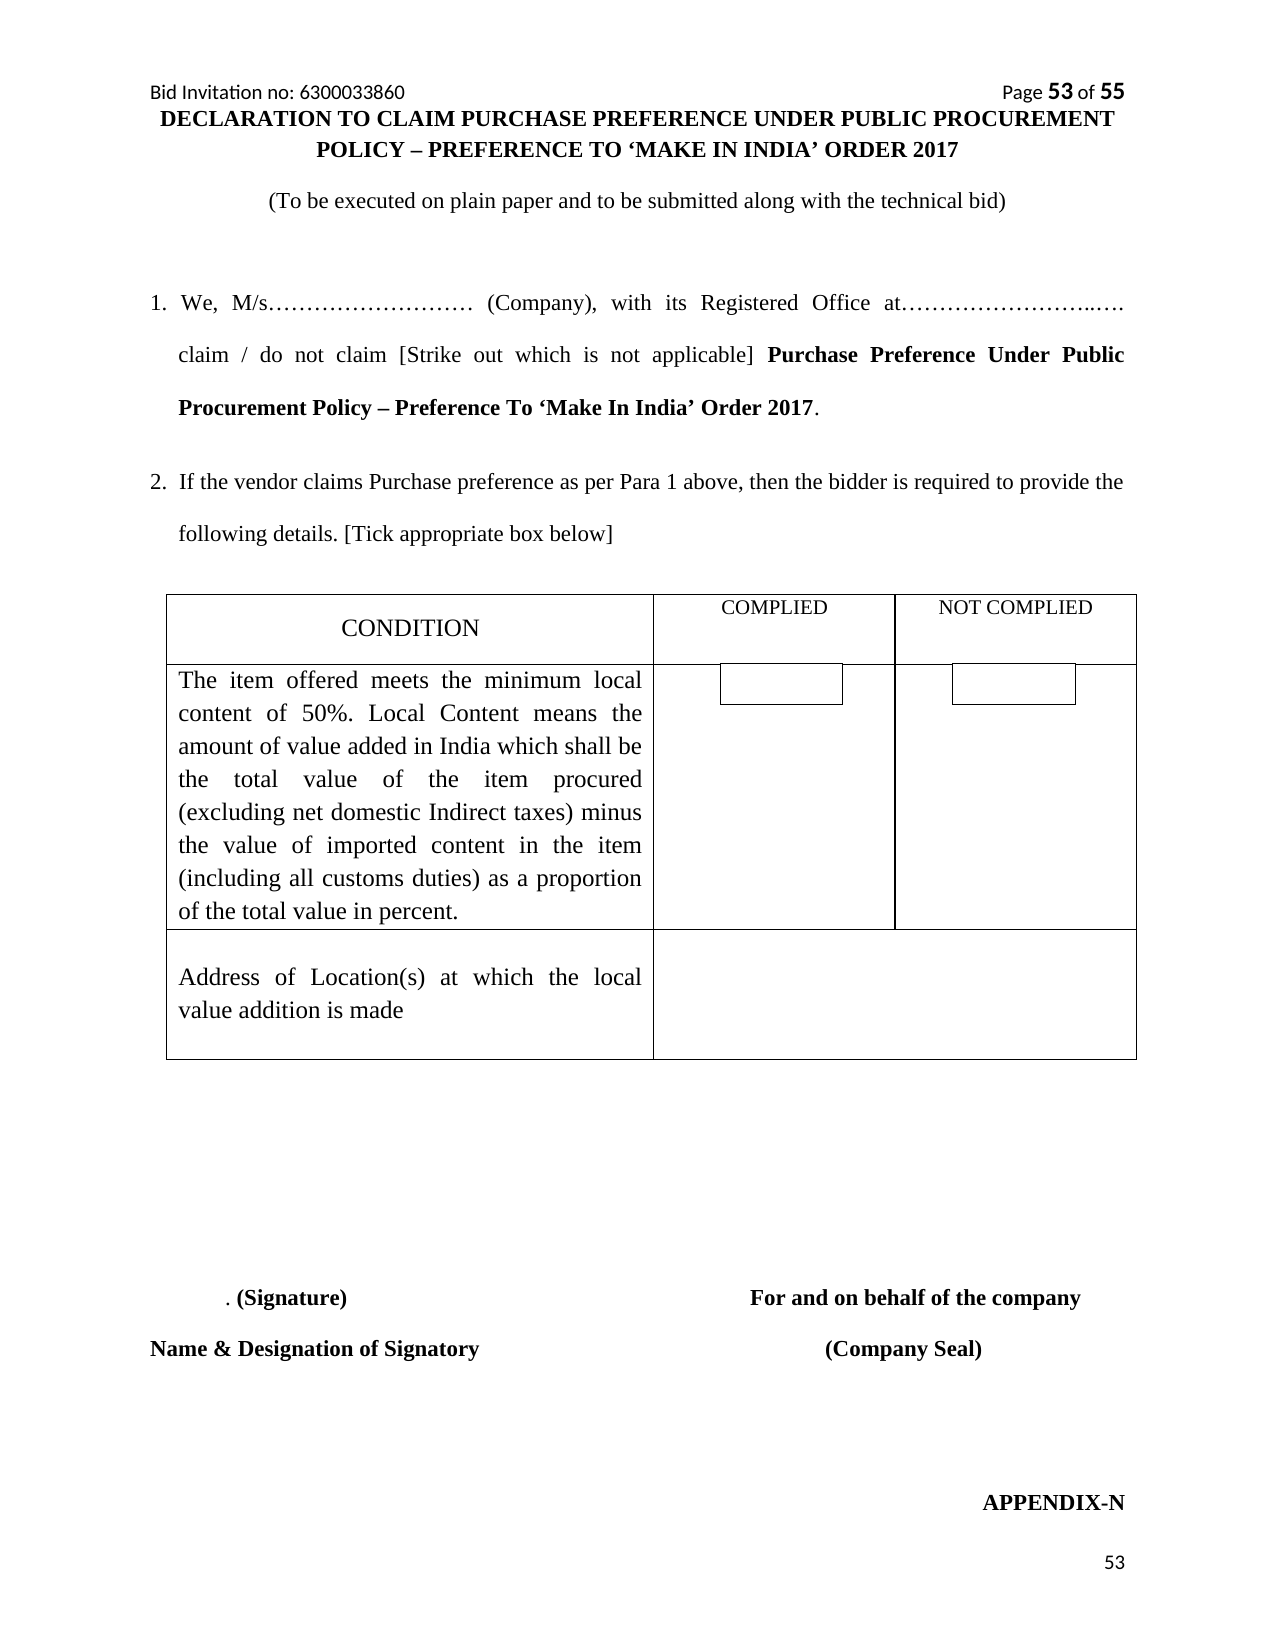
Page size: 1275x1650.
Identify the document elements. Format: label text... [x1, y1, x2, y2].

table_cell Address of Location(s) at which the local value addition is made [167, 930, 653, 1059]
table_header NOT COMPLIED [896, 595, 1136, 664]
text 1. We, M/s……………………… (Company), with its Registered Office at……………………..…. claim / do not claim [Strike out which is not applicable] Purchase Preference Under Public Procurement Policy – Preference To ‘Make In India’ Order 2017. [150, 289, 1125, 421]
table_cell [654, 665, 894, 929]
text (To be executed on plain paper and to be submitted along with the technical bid) [150, 187, 1125, 213]
text DECLARATION TO CLAIM PURCHASE PREFERENCE UNDER PUBLIC PROCUREMENT POLICY – PREFERENCE TO ‘MAKE IN INDIA’ ORDER 2017 [150, 106, 1125, 162]
text 2. If the vendor claims Purchase preference as per Para 1 above, then the bidder is required to provide the following details. [Tick appropriate box below] [150, 468, 1125, 547]
text . (Signature) For and on behalf of the company [225, 1284, 1125, 1311]
table_cell The item offered meets the minimum local content of 50%. Local Content means the amount of value added in India which shall be the total value of the item procured (excluding net domestic Indirect taxes) minus the value of imported content in the item (including all customs duties) as a proportion of the total value in percent. [167, 665, 653, 929]
text APPENDIX-N [150, 1489, 1125, 1515]
table_header COMPLIED [654, 595, 894, 664]
table_cell [896, 665, 1136, 929]
table_cell [654, 930, 1136, 1059]
table_header CONDITION [167, 595, 653, 664]
text Name & Designation of Signatory (Company Seal) [150, 1335, 1125, 1362]
